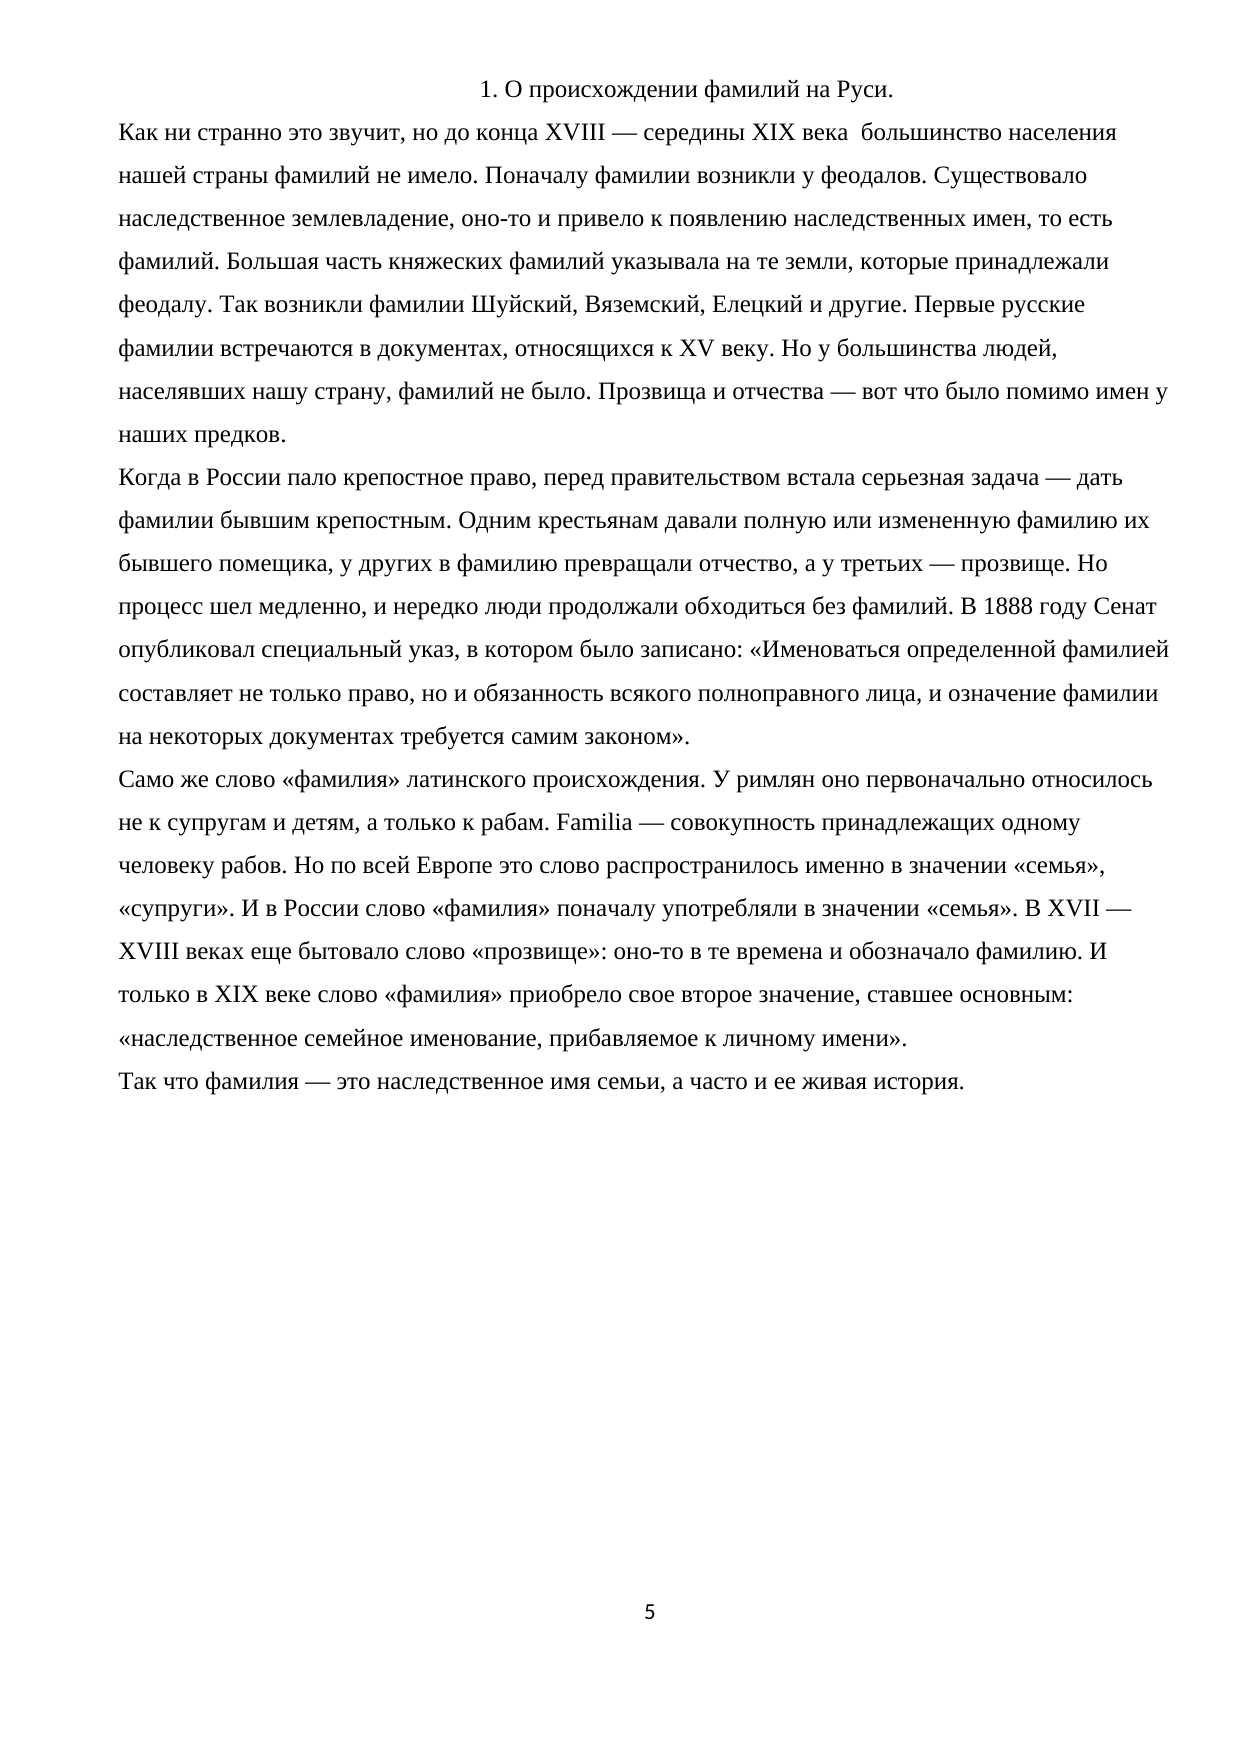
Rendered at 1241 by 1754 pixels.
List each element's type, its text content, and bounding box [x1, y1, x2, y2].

text Как ни странно это звучит, но до конца XVIII — середины XIX века большинство населения нашей страны фамилий не имело. Поначалу фамилии возникли у феодалов. Существовало наследственное землевладение, оно-то и привело к появлению наследственных имен, то есть фамилий. Большая часть княжеских фамилий указывала на те земли, которые принадлежали феодалу. Так возникли фамилии Шуйский, Вяземский, Елецкий и другие. Первые русские фамилии встречаются в документах, относящихся к XV веку. Но у большинства людей, населявших нашу страну, фамилий не было. Прозвища и отчества — вот что было помимо имен у наших предков. Когда в России пало крепостное право, перед правительством встала серьезная задача — дать фамилии бывшим крепостным. Одним крестьянам давали полную или измененную фамилию их бывшего помещика, у других в фамилию превращали отчество, а у третьих — прозвище. Но процесс шел медленно, и нередко люди продолжали обходиться без фамилий. В 1888 году Сенат опубликовал специальный указ, в котором было записано: «Именоваться определенной фамилией составляет не только право, но и обязанность всякого полноправного лица, и означение фамилии на некоторых документах требуется самим законом». Само же слово «фамилия» латинского происхождения. У римлян оно первоначально относилось не к супругам и детям, а только к рабам. Familia — совокупность принадлежащих одному человеку рабов. Но по всей Европе это слово распространилось именно в значении «семья», «супруги». И в России слово «фамилия» поначалу употребляли в значении «семья». В XVII — XVIII веках еще бытовало слово «прозвище»: оно-то в те времена и обозначало фамилию. И только в XIX веке слово «фамилия» приобрело свое второе значение, ставшее основным: «наследственное семейное именование, прибавляемое к личному имени». Так что фамилия — это наследственное имя семьи, а часто и ее живая история. [118, 117, 1181, 1136]
text 1. О происхождении фамилий на Руси. [118, 74, 1181, 103]
